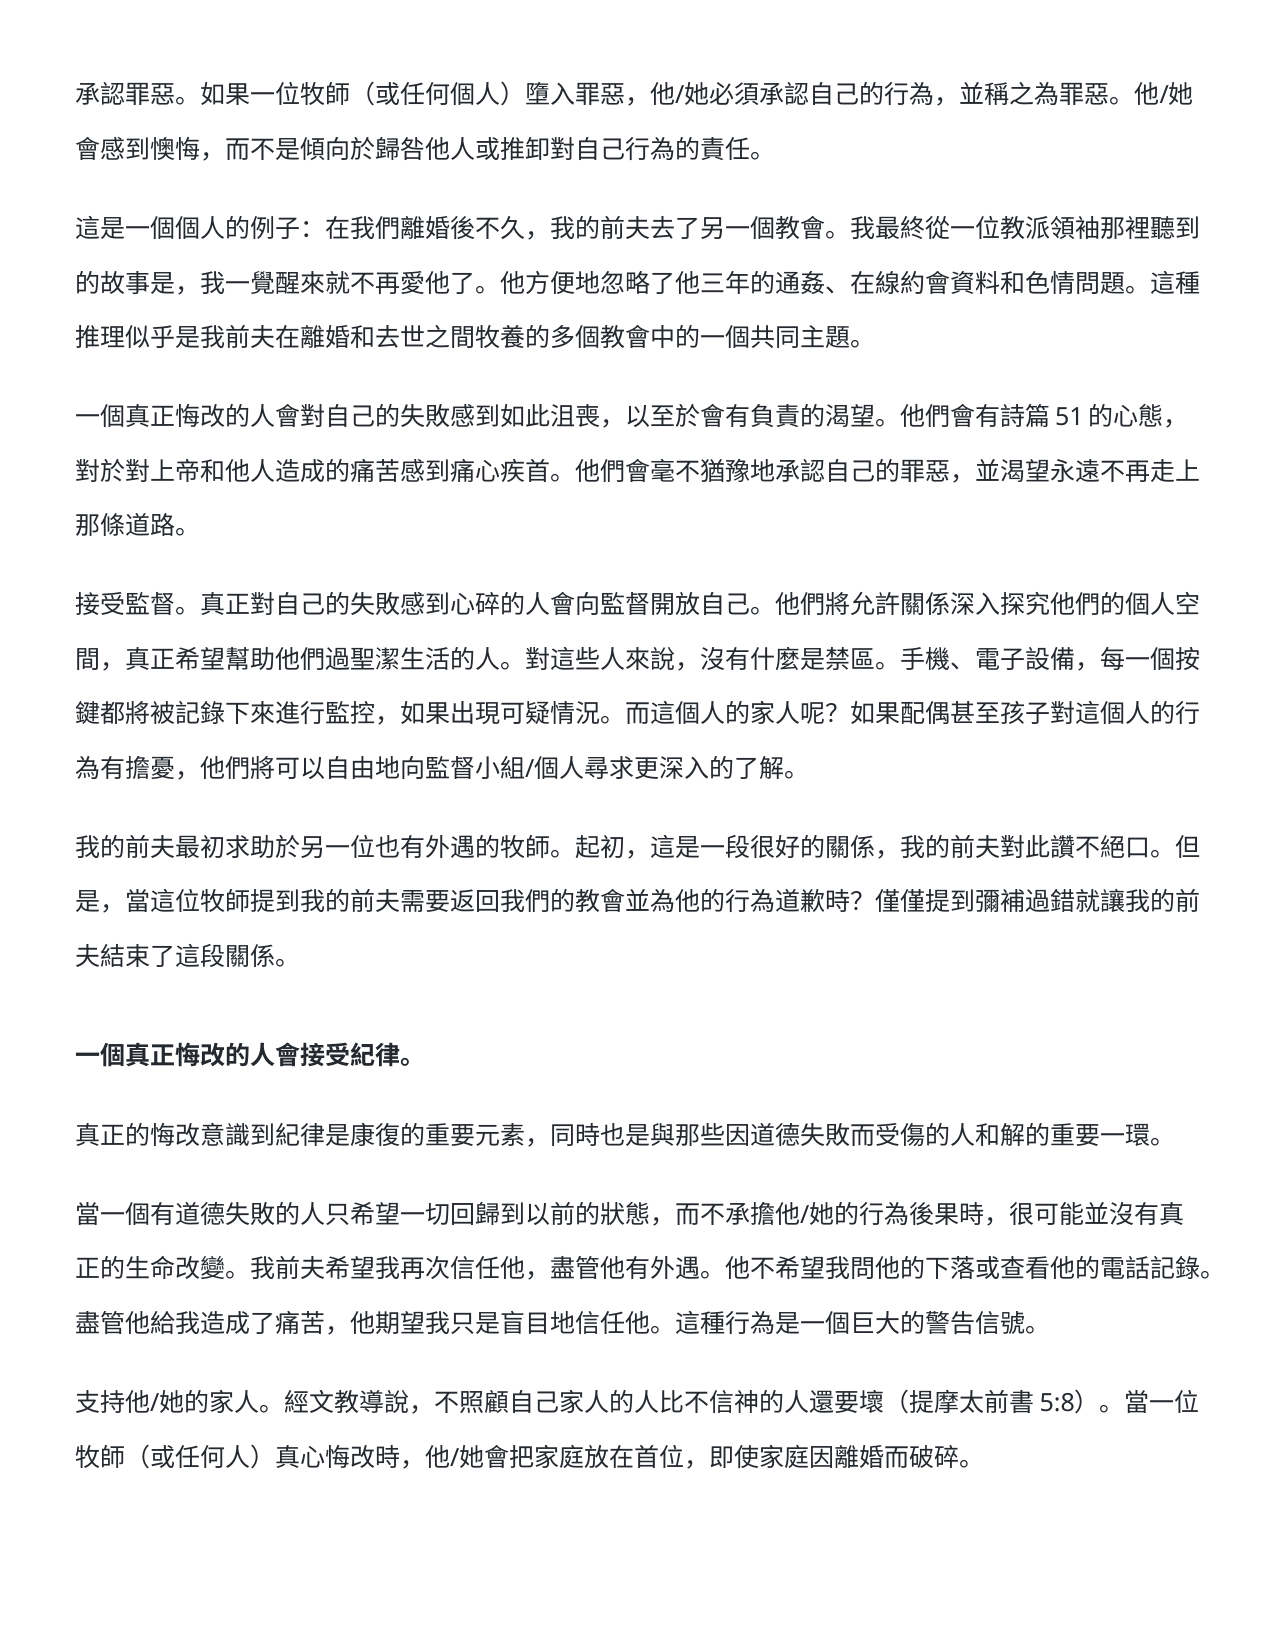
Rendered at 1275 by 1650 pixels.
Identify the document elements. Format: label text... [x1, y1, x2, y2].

text 接受監督。真正對自己的失敗感到心碎的人會向監督開放自己。他們將允許關係深入探究他們的個人空間，真正希望幫助他們過聖潔生活的人。對這些人來說，沒有什麼是禁區。手機、電子設備，每一個按鍵都將被記錄下來進行監控，如果出現可疑情況。而這個人的家人呢？如果配偶甚至孩子對這個人的行為有擔憂，他們將可以自由地向監督小組/個人尋求更深入的了解。 [75, 585, 1200, 784]
text 一個真正悔改的人會對自己的失敗感到如此沮喪，以至於會有負責的渴望。他們會有詩篇51的心態，對於對上帝和他人造成的痛苦感到痛心疾首。他們會毫不猶豫地承認自己的罪惡，並渴望永遠不再走上那條道路。 [75, 397, 1200, 542]
text 這是一個個人的例子：在我們離婚後不久，我的前夫去了另一個教會。我最終從一位教派領袖那裡聽到的故事是，我一覺醒來就不再愛他了。他方便地忽略了他三年的通姦、在線約會資料和色情問題。這種推理似乎是我前夫在離婚和去世之間牧養的多個教會中的一個共同主題。 [75, 209, 1200, 354]
text 真正的悔改意識到紀律是康復的重要元素，同時也是與那些因道德失敗而受傷的人和解的重要一環。 [75, 1115, 1200, 1151]
text 我的前夫最初求助於另一位也有外遇的牧師。起初，這是一段很好的關係，我的前夫對此讚不絕口。但是，當這位牧師提到我的前夫需要返回我們的教會並為他的行為道歉時？僅僅提到彌補過錯就讓我的前夫結束了這段關係。 [75, 827, 1200, 972]
text 當一個有道德失敗的人只希望一切回歸到以前的狀態，而不承擔他/她的行為後果時，很可能並沒有真正的生命改變。我前夫希望我再次信任他，盡管他有外遇。他不希望我問他的下落或查看他的電話記錄。盡管他給我造成了痛苦，他期望我只是盲目地信任他。這種行為是一個巨大的警告信號。 [75, 1194, 1200, 1339]
text 支持他/她的家人。經文教導說，不照顧自己家人的人比不信神的人還要壞（提摩太前書5:8）。當一位牧師（或任何人）真心悔改時，他/她會把家庭放在首位，即使家庭因離婚而破碎。 [75, 1383, 1200, 1473]
text 承認罪惡。如果一位牧師（或任何個人）墮入罪惡，他/她必須承認自己的行為，並稱之為罪惡。他/她會感到懊悔，而不是傾向於歸咎他人或推卸對自己行為的責任。 [75, 75, 1200, 166]
text 一個真正悔改的人會接受紀律。 [75, 1036, 1200, 1072]
